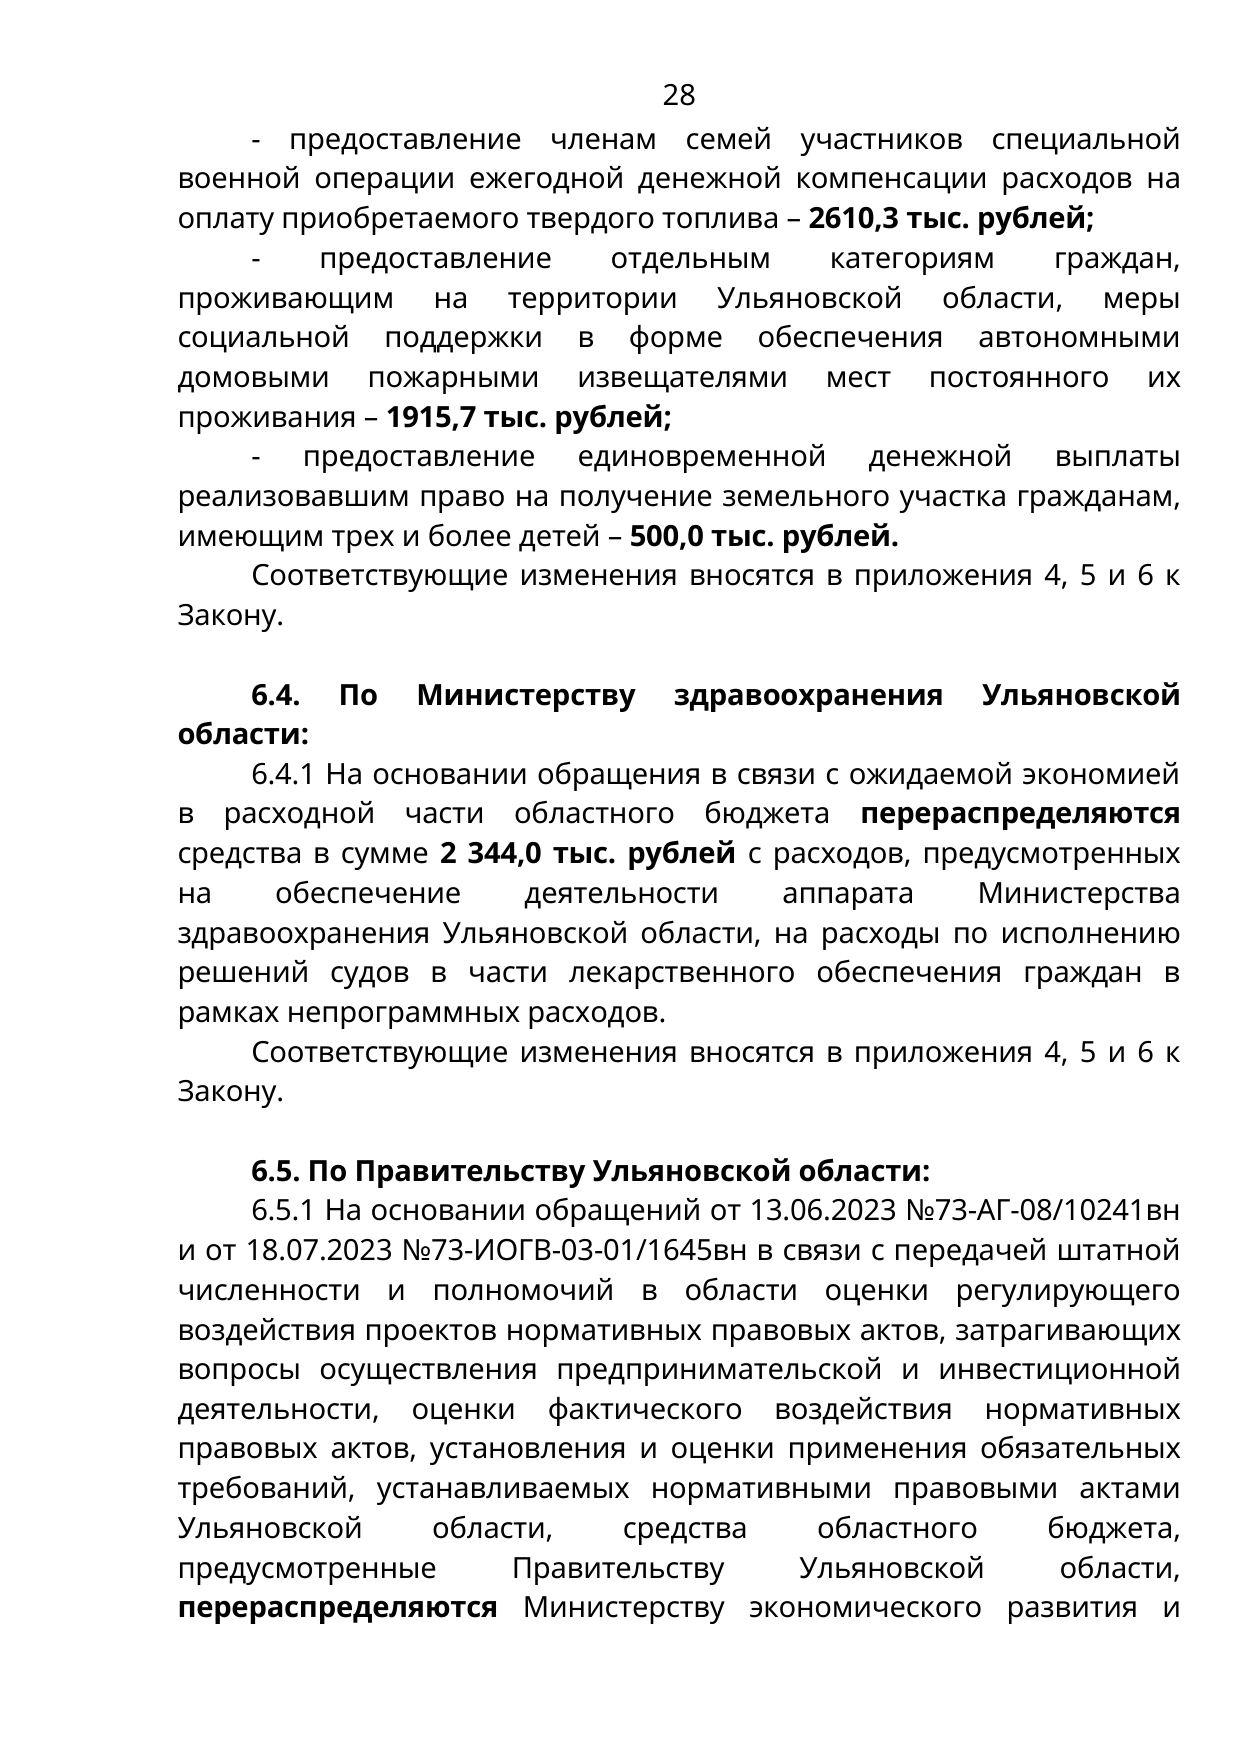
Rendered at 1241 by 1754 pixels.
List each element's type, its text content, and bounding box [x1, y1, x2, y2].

text - предоставление отдельным категориям граждан, проживающим на территории Ульяновской области, меры социальной поддержки в форме обеспечения автономными домовыми пожарными извещателями мест постоянного их проживания – 1915,7 тыс. рублей; [177, 237, 1181, 436]
text 6.5. По Правительству Ульяновской области: [177, 1150, 1181, 1190]
text Соответствующие изменения вносятся в приложения 4, 5 и 6 к Закону. [177, 1031, 1181, 1110]
text - предоставление членам семей участников специальной военной операции ежегодной денежной компенсации расходов на оплату приобретаемого твердого топлива – 2610,3 тыс. рублей; [177, 118, 1181, 237]
text Соответствующие изменения вносятся в приложения 4, 5 и 6 к Закону. [177, 555, 1181, 634]
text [177, 1190, 1181, 1626]
text 6.4.1 На основании обращения в связи с ожидаемой экономией в расходной части областного бюджета перераспределяются средства в сумме 2 344,0 тыс. рублей с расходов, предусмотренных на обеспечение деятельности аппарата Министерства здравоохранения Ульяновской области, на расходы по исполнению решений судов в части лекарственного обеспечения граждан в рамках непрограммных расходов. [177, 753, 1181, 1031]
text 6.4. По Министерству здравоохранения Ульяновской области: [177, 674, 1181, 753]
text - предоставление единовременной денежной выплаты реализовавшим право на получение земельного участка гражданам, имеющим трех и более детей – 500,0 тыс. рублей. [177, 436, 1181, 555]
